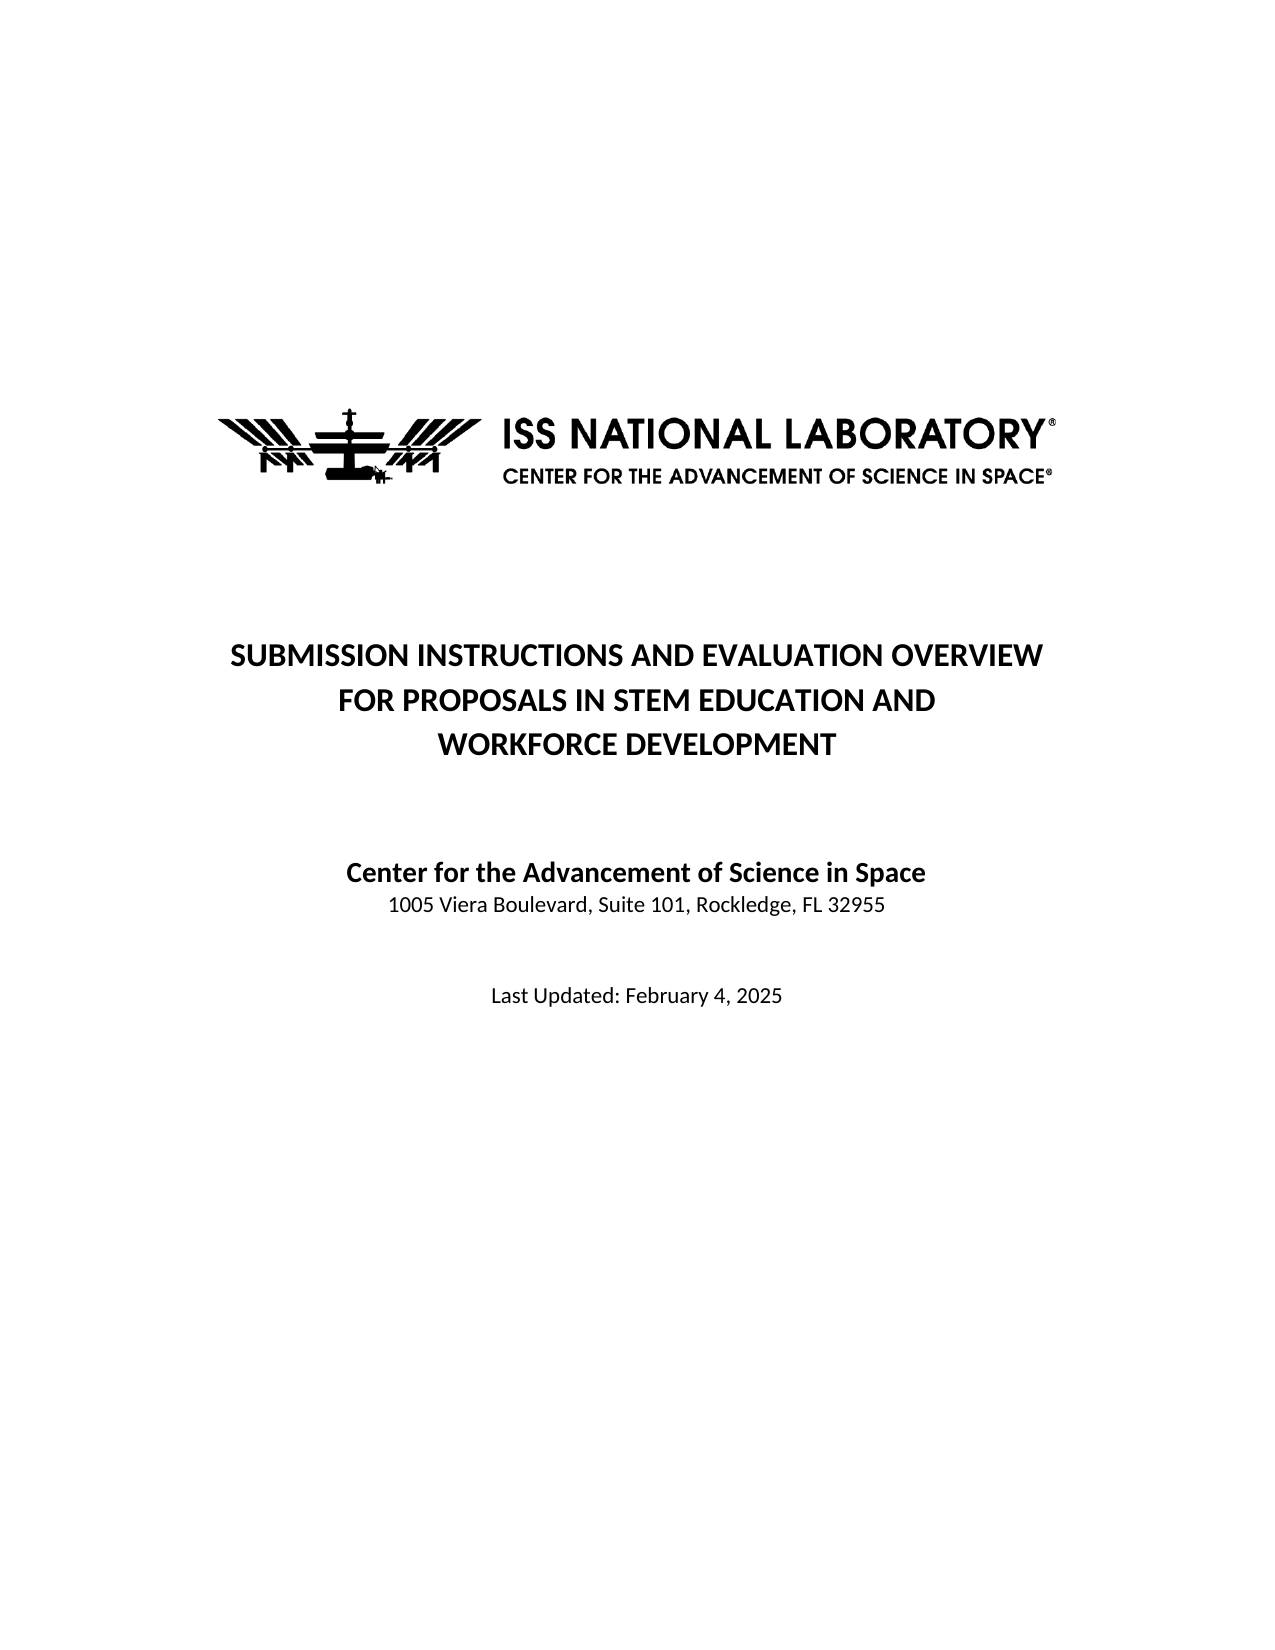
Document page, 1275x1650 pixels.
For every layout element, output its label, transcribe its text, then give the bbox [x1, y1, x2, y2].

text Center for the Advancement of Science in Space [139, 854, 1133, 890]
picture [217, 408, 1056, 484]
text WORKFORCE DEVELOPMENT [150, 723, 1124, 764]
text 1005 Viera Boulevard, Suite 101, Rockledge, FL 32955 [150, 891, 1124, 919]
text Last Updated: February 4, 2025 [150, 981, 1124, 1009]
text SUBMISSION INSTRUCTIONS AND EVALUATION OVERVIEW [150, 634, 1124, 675]
text FOR PROPOSALS IN STEM EDUCATION AND [150, 679, 1124, 720]
